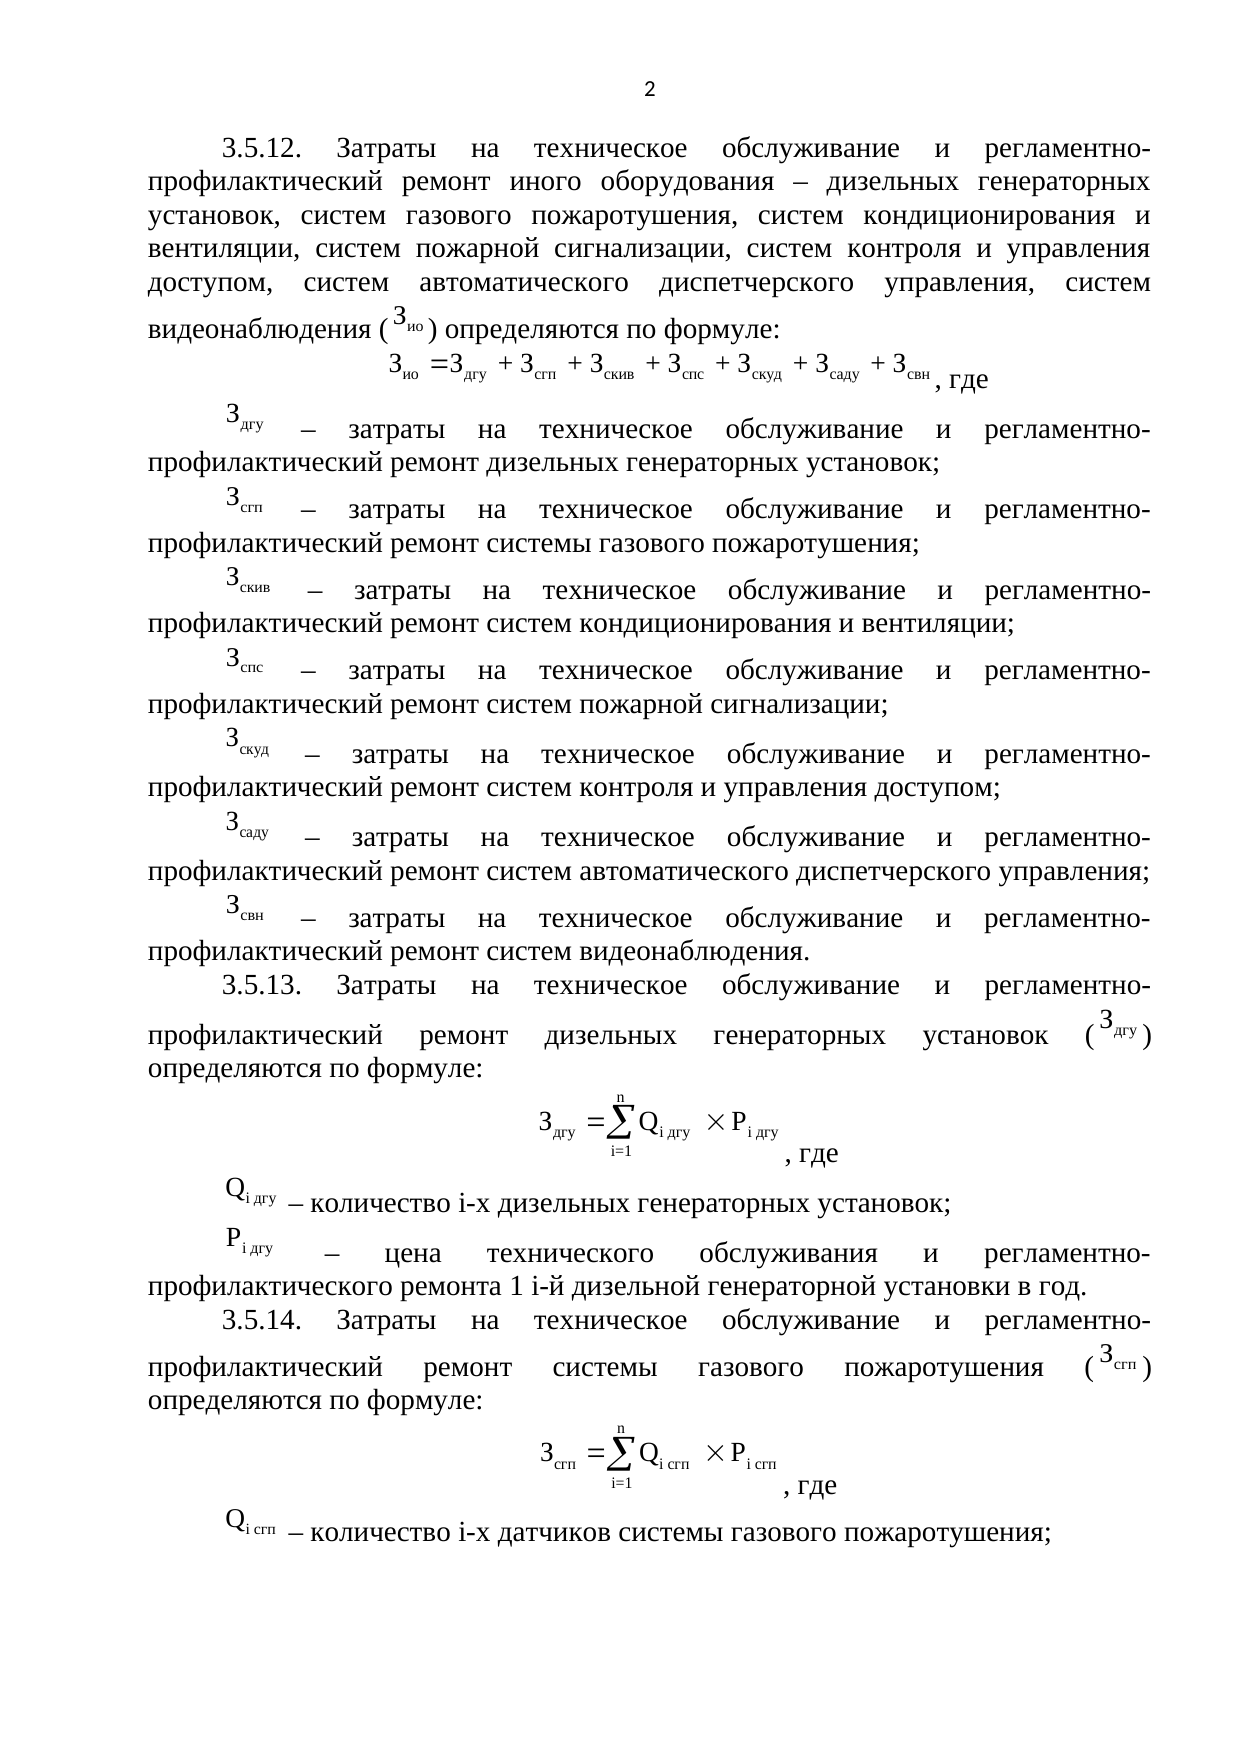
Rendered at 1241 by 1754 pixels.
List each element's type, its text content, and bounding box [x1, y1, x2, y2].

text , где [148, 1416, 1152, 1500]
text – затраты на техническое обслуживание и регламентно-профилактический ремонт системы газового пожаротушения; [148, 478, 1152, 558]
text – затраты на техническое обслуживание и регламентно-профилактический ремонт систем кондиционирования и вентиляции; [148, 558, 1152, 639]
text – затраты на техническое обслуживание и регламентно-профилактический ремонт систем пожарной сигнализации; [148, 639, 1152, 719]
text 3.5.14. Затраты на техническое обслуживание и регламентно-профилактический ремонт системы газового пожаротушения () определяются по формуле: [148, 1302, 1152, 1416]
text , где [148, 344, 1152, 394]
text – цена технического обслуживания и регламентно-профилактического ремонта 1 i-й дизельной генераторной установки в год. [148, 1218, 1152, 1302]
text – затраты на техническое обслуживание и регламентно-профилактический ремонт дизельных генераторных установок; [148, 394, 1152, 478]
text – затраты на техническое обслуживание и регламентно-профилактический ремонт систем автоматического диспетчерского управления; [148, 803, 1152, 886]
text , где [148, 1084, 1152, 1168]
text – количество i-х дизельных генераторных установок; [148, 1168, 1152, 1218]
text 3.5.12. Затраты на техническое обслуживание и регламентно-профилактический ремонт иного оборудования – дизельных генераторных установок, систем газового пожаротушения, систем кондиционирования и вентиляции, систем пожарной сигнализации, систем контроля и управления доступом, систем автоматического диспетчерского управления, систем видеонаблюдения () определяются по формуле: [148, 130, 1152, 344]
text 3.5.13. Затраты на техническое обслуживание и регламентно-профилактический ремонт дизельных генераторных установок () определяются по формуле: [148, 967, 1152, 1084]
text – затраты на техническое обслуживание и регламентно-профилактический ремонт систем видеонаблюдения. [148, 886, 1152, 967]
text – количество i-х датчиков системы газового пожаротушения; [148, 1500, 1152, 1547]
text – затраты на техническое обслуживание и регламентно-профилактический ремонт систем контроля и управления доступом; [148, 719, 1152, 803]
